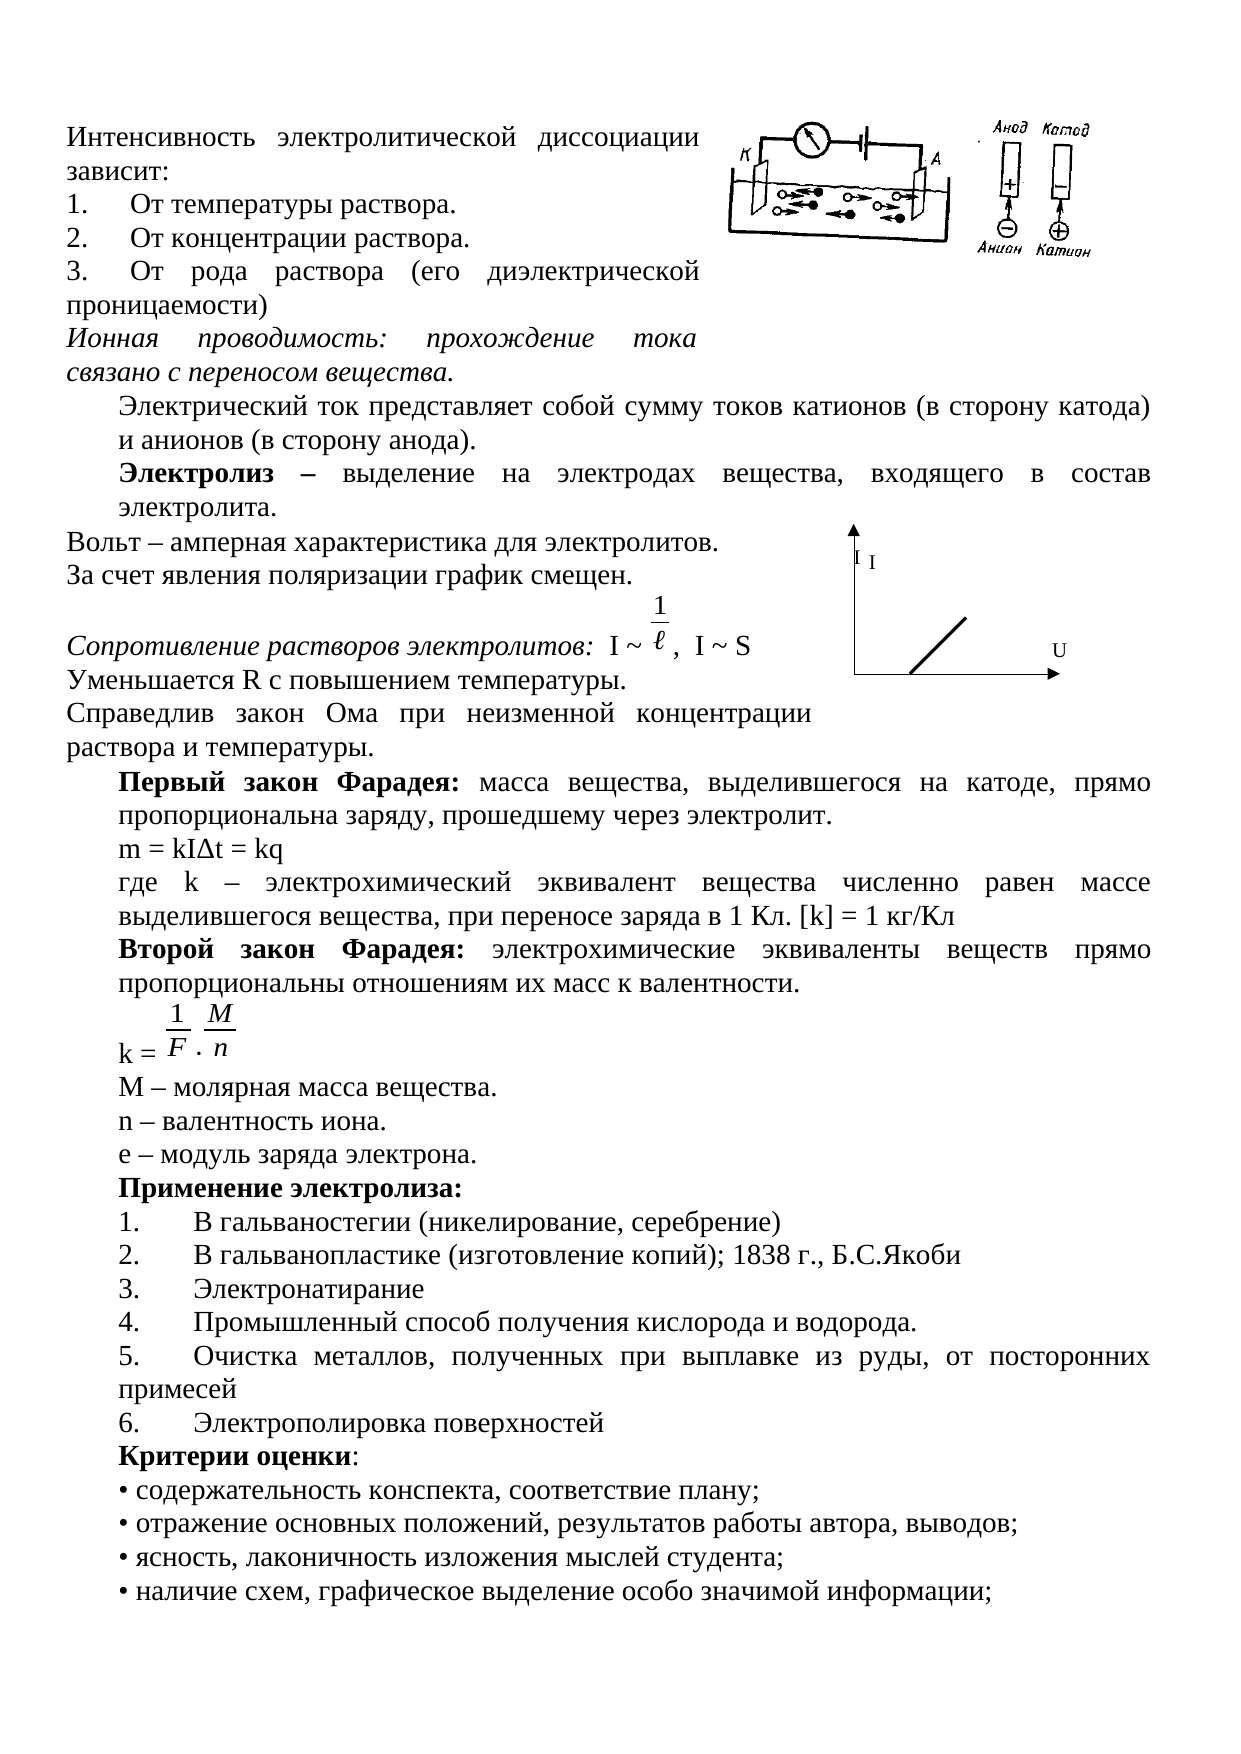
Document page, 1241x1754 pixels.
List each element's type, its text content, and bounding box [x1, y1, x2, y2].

picture [973, 119, 1095, 259]
text • наличие схем, графическое выделение особо значимой информации; [118, 1573, 1152, 1606]
list В гальванопластике (изготовление копий); 1838 г., Б.С.Якоби [118, 1237, 1152, 1271]
list Электронатирание [118, 1271, 1152, 1304]
text n – валентность иона. [118, 1103, 1152, 1137]
table_header [712, 119, 962, 387]
text Критерии оценки: [118, 1438, 1152, 1472]
text • отражение основных положений, результатов работы автора, выводов; [118, 1506, 1152, 1539]
list В гальваностегии (никелирование, серебрение) [118, 1204, 1152, 1237]
text • содержательность конспекта, соответствие плану; [118, 1472, 1152, 1506]
text • ясность, лаконичность изложения мыслей студента; [118, 1539, 1152, 1573]
text Второй закон Фарадея: электрохимические эквиваленты веществ прямо пропорциональны отношениям их масс к валентности. [118, 931, 1152, 998]
table_header Вольт – амперная характеристика для электролитов. За счет явления поляризации график смещен. Сопротивление растворов электролитов: I ~ , I ~ S Уменьшается R с повышением температуры. Справедлив закон Ома при неизменной концентрации раствора и температуры. [56, 524, 823, 763]
list Очистка металлов, полученных при выплавке из руды, от посторонних примесей [118, 1338, 1152, 1405]
text Электролиз – выделение на электродах вещества, входящего в состав электролита. [118, 456, 1152, 523]
list Промышленный способ получения кислорода и водорода. [118, 1304, 1152, 1338]
text Первый закон Фарадея: масса вещества, выделившегося на катоде, прямо пропорциональна заряду, прошедшему через электролит. [118, 764, 1152, 831]
text m = kIΔt = kq [118, 831, 1152, 864]
picture [722, 119, 951, 246]
text где k – электрохимический эквивалент вещества численно равен массе выделившегося вещества, при переносе заряда в 1 Кл. [k] = 1 кг/Кл [118, 864, 1152, 931]
text Электрический ток представляет собой сумму токов катионов (в сторону катода) и анионов (в сторону анода). [118, 388, 1152, 456]
text k = ∙ [118, 998, 1152, 1069]
text e – модуль заряда электрона. [118, 1137, 1152, 1170]
text М – молярная масса вещества. [118, 1069, 1152, 1103]
text Применение электролиза: [118, 1170, 1152, 1204]
table_header Интенсивность электролитической диссоциации зависит: От температуры раствора. От концентрации раствора. От рода раствора (его диэлектрической проницаемости) Ионная проводимость: прохождение тока связано с переносом вещества. [56, 119, 711, 387]
table_header [963, 119, 1112, 387]
list Электрополировка поверхностей [118, 1405, 1152, 1438]
table_header [824, 524, 1086, 763]
